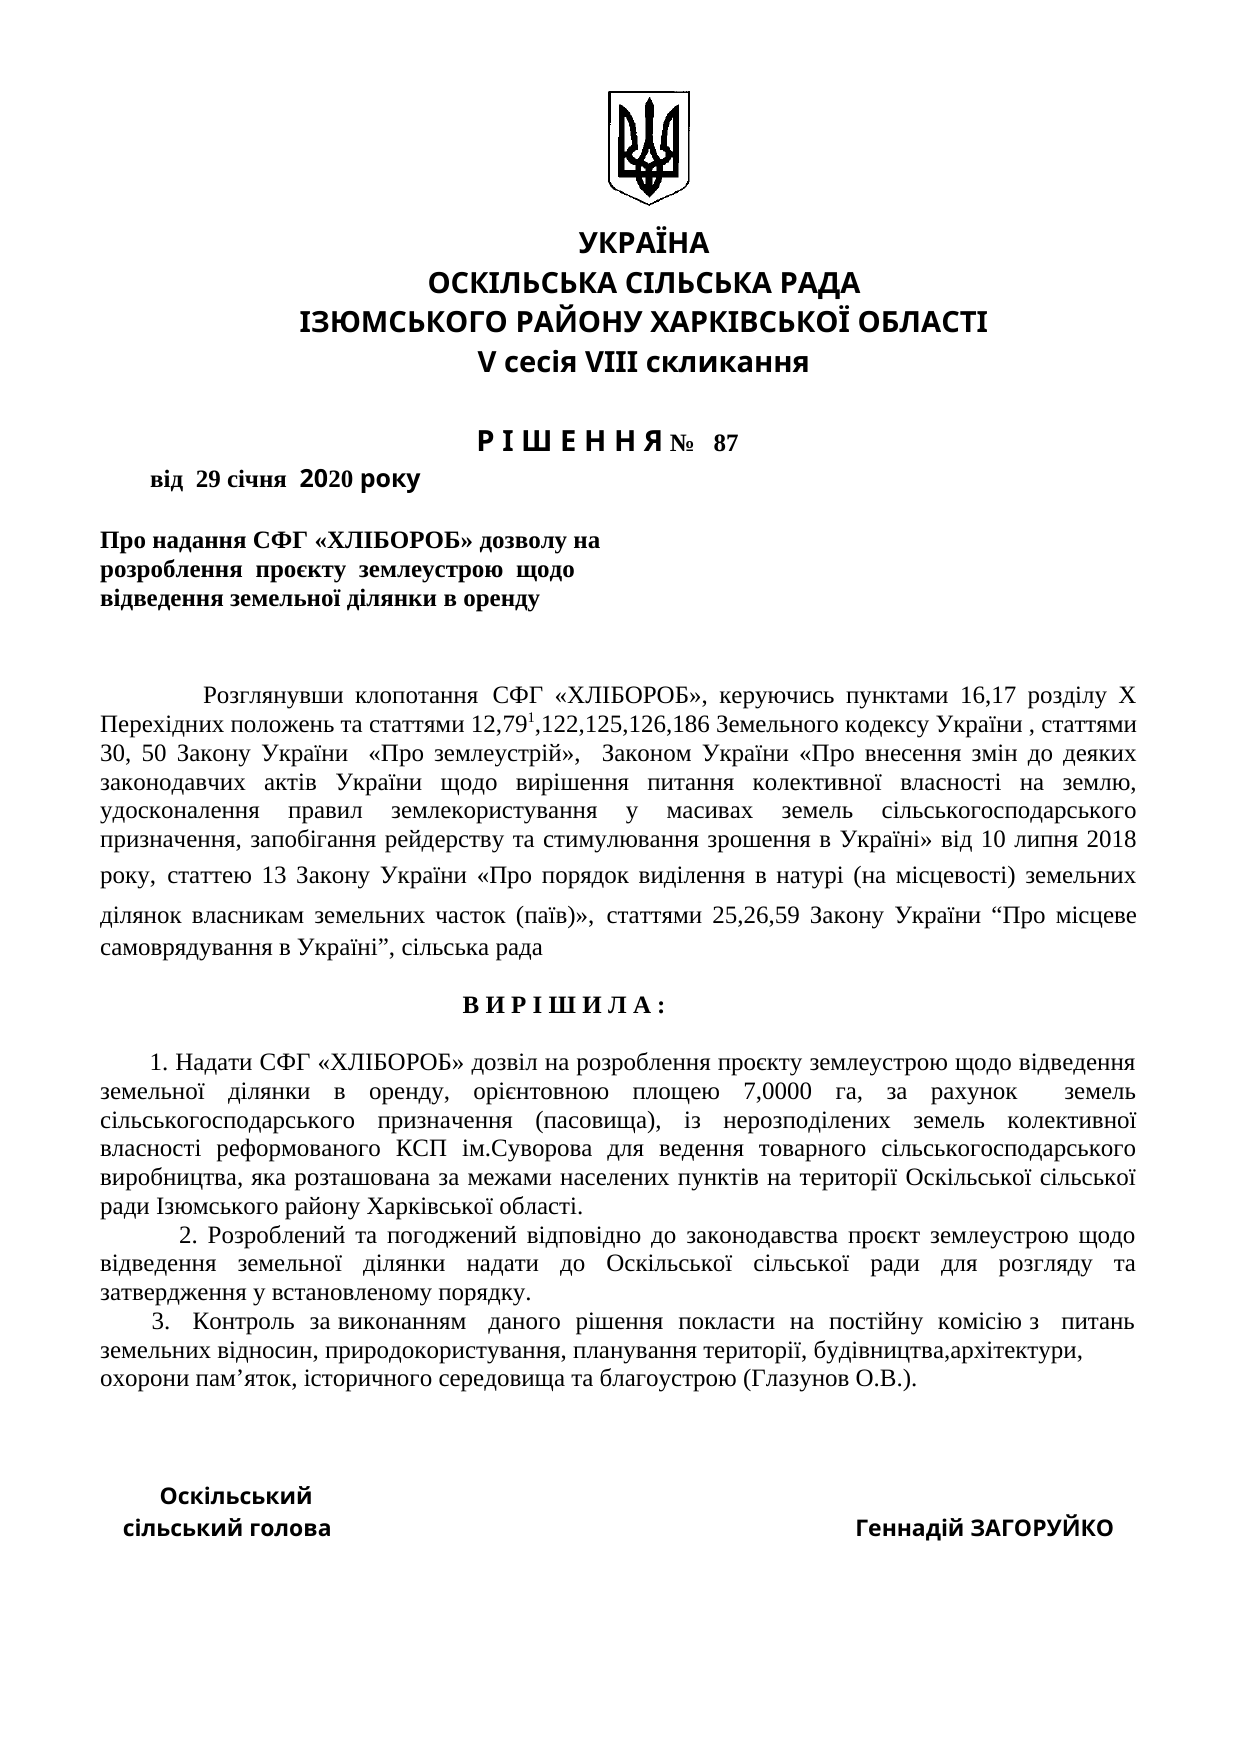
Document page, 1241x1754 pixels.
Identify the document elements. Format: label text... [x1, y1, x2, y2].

text охорони пам’яток, історичного середовища та благоустрою (Глазунов О.В.). [100, 1363, 1137, 1392]
text сільський голова Геннадій ЗАГОРУЙКО [100, 1511, 1137, 1543]
text УКРАЇНА [150, 222, 1137, 262]
text V сесія VІІІ скликання [150, 341, 1137, 381]
text ІЗЮМСЬКОГО РАЙОНУ ХАРКІВСЬКОЇ ОБЛАСТІ [150, 302, 1137, 341]
text Про надання СФГ «ХЛІБОРОБ» дозволу на [100, 526, 1137, 554]
text В И Р І Ш И Л А : [100, 990, 1137, 1018]
text від 29 січня 2020 року [150, 460, 1137, 494]
text 3. Контроль за виконанням даного рішення покласти на постійну комісію з питань земельних відносин, природокористування, планування території, будівництва,архітектури, [100, 1306, 1137, 1363]
text ОСКІЛЬСЬКА СІЛЬСЬКА РАДА [150, 262, 1137, 302]
text відведення земельної ділянки в оренду [100, 583, 1137, 612]
text Р І Ш Е Н Н Я № 87 [150, 421, 1137, 460]
table_header [111, 89, 1130, 222]
text розроблення проєкту землеустрою щодо [100, 554, 1137, 583]
text Оскільський [100, 1480, 1137, 1511]
text Розглянувши клопотання СФГ «ХЛІБОРОБ», керуючись пунктами 16,17 розділу Х Перехідних положень та статтями 12,791,122,125,126,186 Земельного кодексу України , статтями 30, 50 Закону України «Про землеустрій», Законом України «Про внесення змін до деяких законодавчих актів України щодо вирішення питання колективної власності на землю, удосконалення правил землекористування у масивах земель сільськогосподарського призначення, запобігання рейдерству та стимулювання зрошення в Україні» від 10 липня 2018 року, статтею 13 Закону України «Про порядок виділення в натурі (на місцевості) земельних ділянок власникам земельних часток (паїв)», статтями 25,26,59 Закону України “Про місцеве самоврядування в Україні”, сільська рада [100, 680, 1137, 961]
text 1. Надати СФГ «ХЛІБОРОБ» дозвіл на розроблення проєкту землеустрою щодо відведення земельної ділянки в оренду, орієнтовною площею 7,0000 га, за рахунок земель сільськогосподарського призначення (пасовища), із нерозподілених земель колективної власності реформованого КСП ім.Суворова для ведення товарного сільськогосподарського виробництва, яка розташована за межами населених пунктів на території Оскільської сільської ради Ізюмського району Харківської області. [100, 1047, 1137, 1220]
text 2. Розроблений та погоджений відповідно до законодавства проєкт землеустрою щодо відведення земельної ділянки надати до Оскільської сільської ради для розгляду та затвердження у встановленому порядку. [100, 1220, 1137, 1306]
